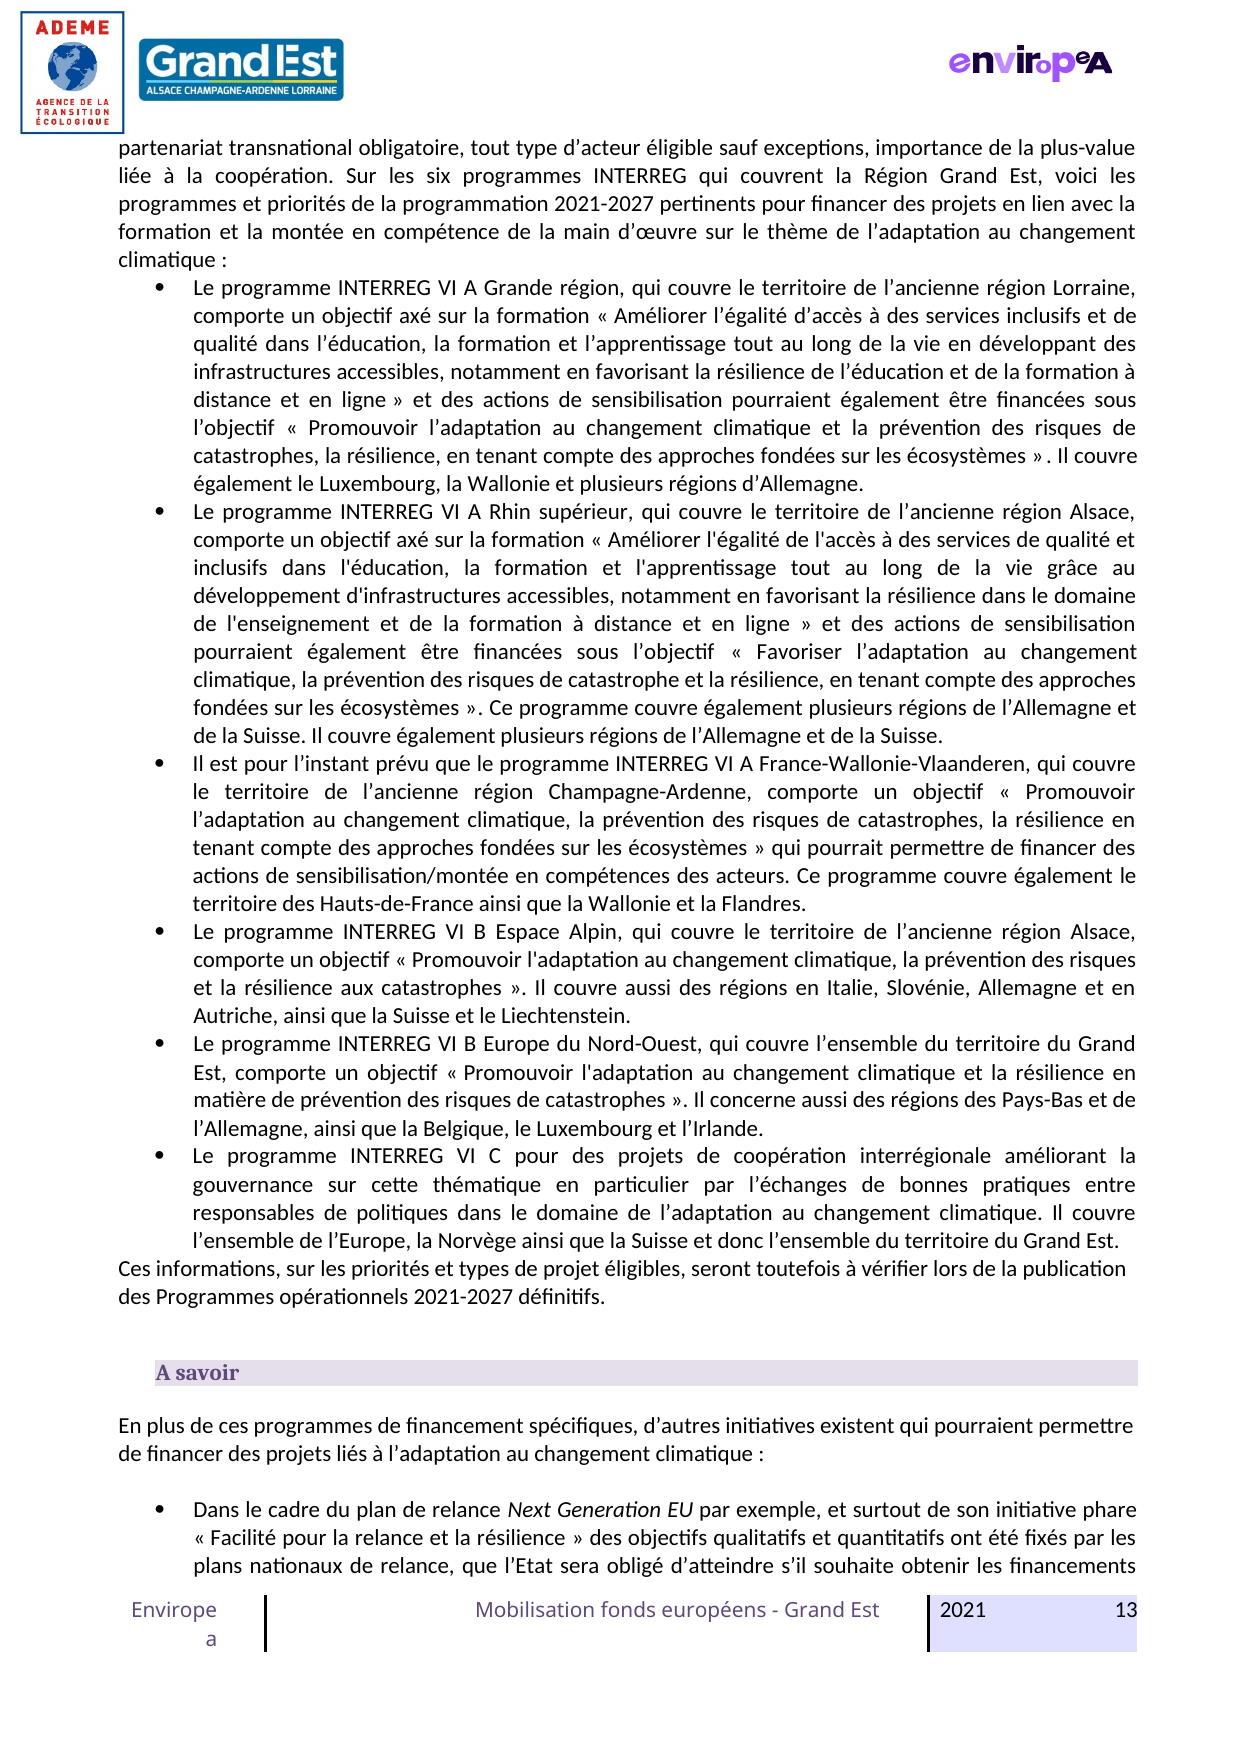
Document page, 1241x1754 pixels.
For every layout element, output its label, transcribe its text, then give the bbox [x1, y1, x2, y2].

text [118, 133, 1138, 273]
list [156, 1495, 1138, 1579]
list Le programme INTERREG VI A Rhin supérieur, qui couvre le territoire de l’ancienne région Alsace, comporte un objectif axé sur la formation « Améliorer l'égalité de l'accès à des services de qualité et inclusifs dans l'éducation, la formation et l'apprentissage tout au long de la vie grâce au développement d'infrastructures accessibles, notamment en favorisant la résilience dans le domaine de l'enseignement et de la formation à distance et en ligne » et des actions de sensibilisation pourraient également être financées sous l’objectif « Favoriser l’adaptation au changement climatique, la prévention des risques de catastrophe et la résilience, en tenant compte des approches fondées sur les écosystèmes ». Ce programme couvre également plusieurs régions de l’Allemagne et de la Suisse. Il couvre également plusieurs régions de l’Allemagne et de la Suisse. [156, 497, 1138, 749]
list Le programme INTERREG VI B Europe du Nord-Ouest, qui couvre l’ensemble du territoire du Grand Est, comporte un objectif « Promouvoir l'adaptation au changement climatique et la résilience en matière de prévention des risques de catastrophes ». Il concerne aussi des régions des Pays-Bas et de l’Allemagne, ainsi que la Belgique, le Luxembourg et l’Irlande. [156, 1029, 1138, 1142]
text Ces informations, sur les priorités et types de projet éligibles, seront toutefois à vérifier lors de la publication des Programmes opérationnels 2021-2027 définitifs. [118, 1254, 1138, 1310]
subtitle A savoir [155, 1360, 1138, 1386]
list Le programme INTERREG VI B Espace Alpin, qui couvre le territoire de l’ancienne région Alsace, comporte un objectif « Promouvoir l'adaptation au changement climatique, la prévention des risques et la résilience aux catastrophes ». Il couvre aussi des régions en Italie, Slovénie, Allemagne et en Autriche, ainsi que la Suisse et le Liechtenstein. [156, 917, 1138, 1029]
picture [7, 7, 347, 138]
list Il est pour l’instant prévu que le programme INTERREG VI A France-Wallonie-Vlaanderen, qui couvre le territoire de l’ancienne région Champagne-Ardenne, comporte un objectif « Promouvoir l’adaptation au changement climatique, la prévention des risques de catastrophes, la résilience en tenant compte des approches fondées sur les écosystèmes » qui pourrait permettre de financer des actions de sensibilisation/montée en compétences des acteurs. Ce programme couvre également le territoire des Hauts-de-France ainsi que la Wallonie et la Flandres. [155, 749, 1138, 917]
text En plus de ces programmes de financement spécifiques, d’autres initiatives existent qui pourraient permettre de financer des projets liés à l’adaptation au changement climatique : [118, 1411, 1138, 1467]
list Le programme INTERREG VI A Grande région, qui couvre le territoire de l’ancienne région Lorraine, comporte un objectif axé sur la formation « Améliorer l’égalité d’accès à des services inclusifs et de qualité dans l’éducation, la formation et l’apprentissage tout au long de la vie en développant des infrastructures accessibles, notamment en favorisant la résilience de l’éducation et de la formation à distance et en ligne » et des actions de sensibilisation pourraient également être financées sous l’objectif « Promouvoir l’adaptation au changement climatique et la prévention des risques de catastrophes, la résilience, en tenant compte des approches fondées sur les écosystèmes ». Il couvre également le Luxembourg, la Wallonie et plusieurs régions d’Allemagne. [156, 273, 1138, 497]
list Le programme INTERREG VI C pour des projets de coopération interrégionale améliorant la gouvernance sur cette thématique en particulier par l’échanges de bonnes pratiques entre responsables de politiques dans le domaine de l’adaptation au changement climatique. Il couvre l’ensemble de l’Europe, la Norvège ainsi que la Suisse et donc l’ensemble du territoire du Grand Est. [155, 1142, 1138, 1254]
picture [949, 45, 1113, 82]
